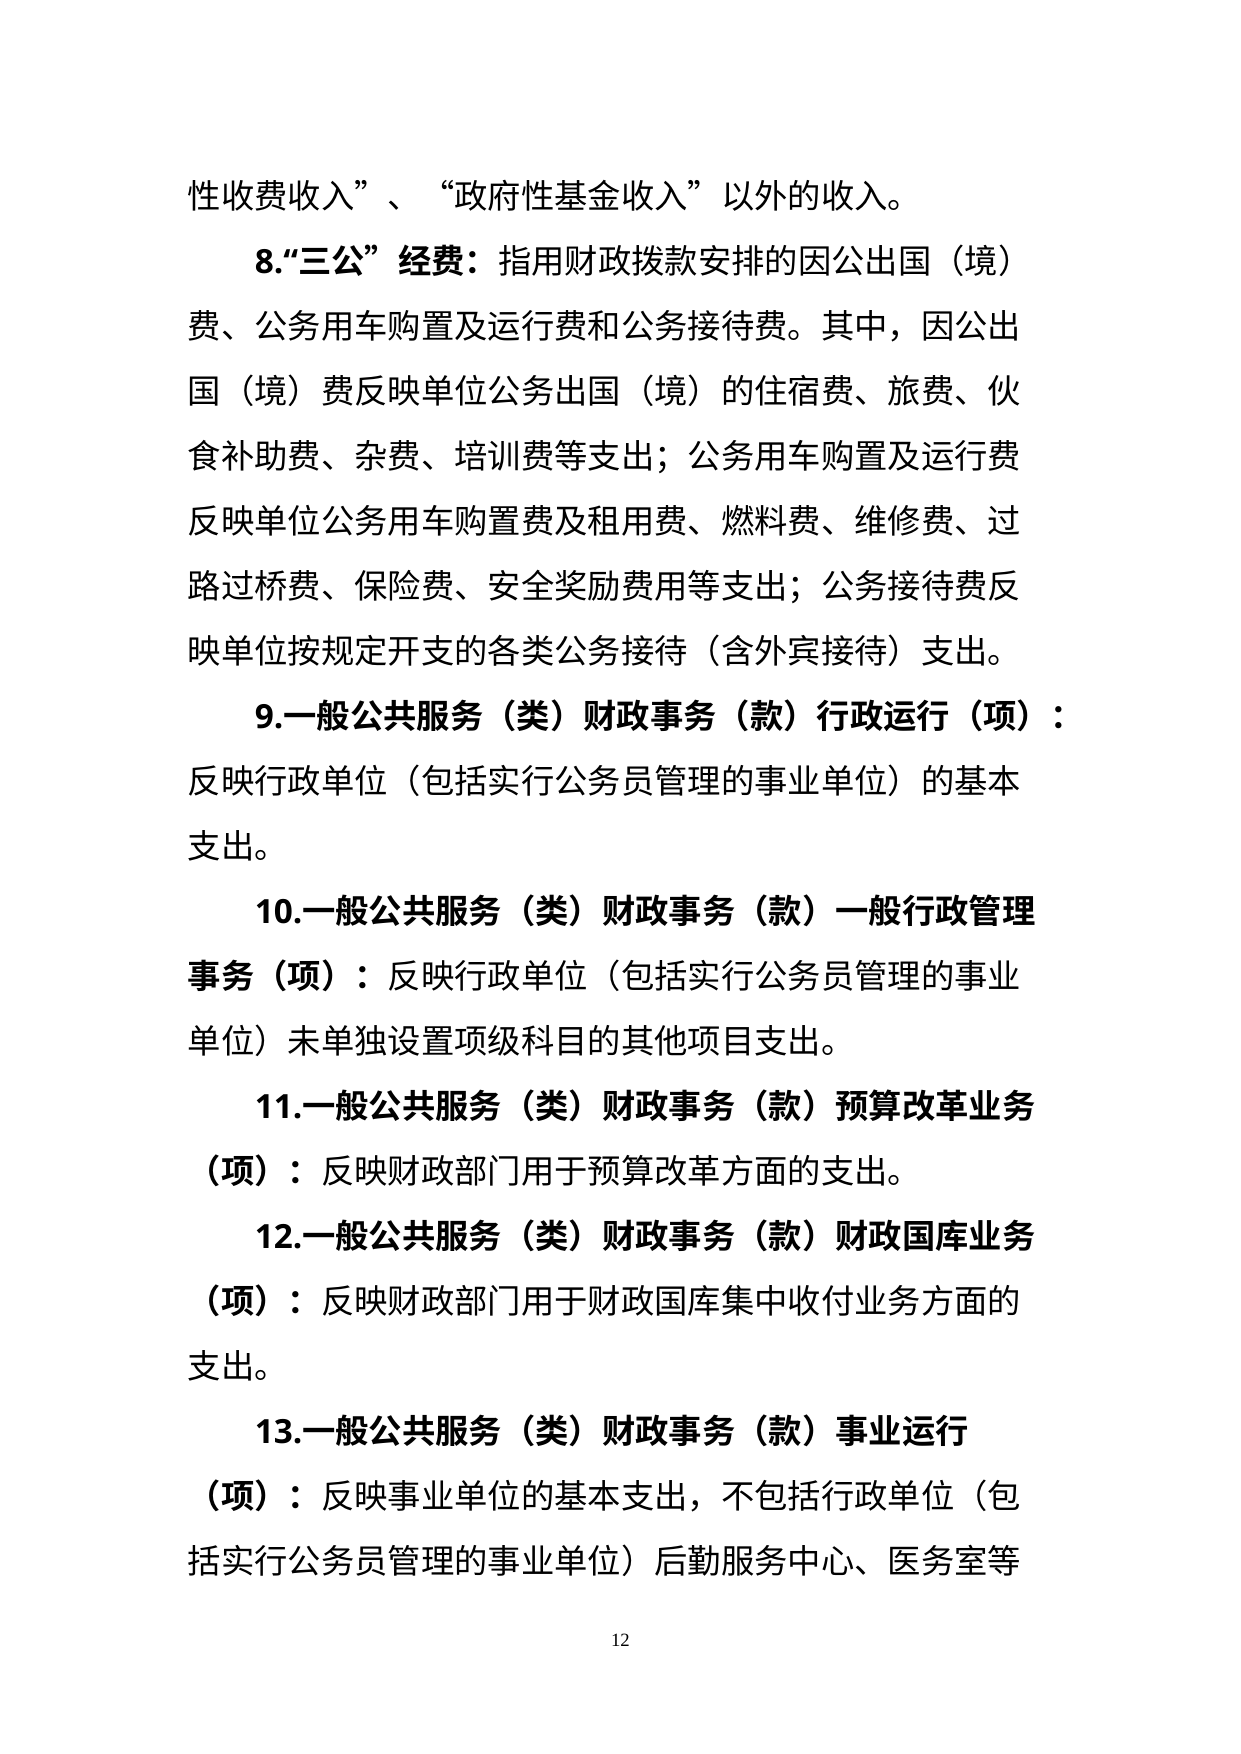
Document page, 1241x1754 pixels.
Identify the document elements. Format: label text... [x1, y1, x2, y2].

text 9.一般公共服务（类）财政事务（款）行政运行（项）：反映行政单位（包括实行公务员管理的事业单位）的基本支出。 [187, 682, 1053, 877]
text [187, 162, 1053, 227]
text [187, 1397, 1053, 1592]
text 12.一般公共服务（类）财政事务（款）财政国库业务（项）：反映财政部门用于财政国库集中收付业务方面的支出。 [187, 1202, 1053, 1397]
text 11.一般公共服务（类）财政事务（款）预算改革业务（项）：反映财政部门用于预算改革方面的支出。 [187, 1072, 1053, 1202]
text 10.一般公共服务（类）财政事务（款）一般行政管理事务（项）：反映行政单位（包括实行公务员管理的事业单位）未单独设置项级科目的其他项目支出。 [187, 877, 1053, 1072]
text 8.“三公”经费：指用财政拨款安排的因公出国（境）费、公务用车购置及运行费和公务接待费。其中，因公出国（境）费反映单位公务出国（境）的住宿费、旅费、伙食补助费、杂费、培训费等支出；公务用车购置及运行费反映单位公务用车购置费及租用费、燃料费、维修费、过路过桥费、保险费、安全奖励费用等支出；公务接待费反映单位按规定开支的各类公务接待（含外宾接待）支出。 [187, 227, 1053, 682]
